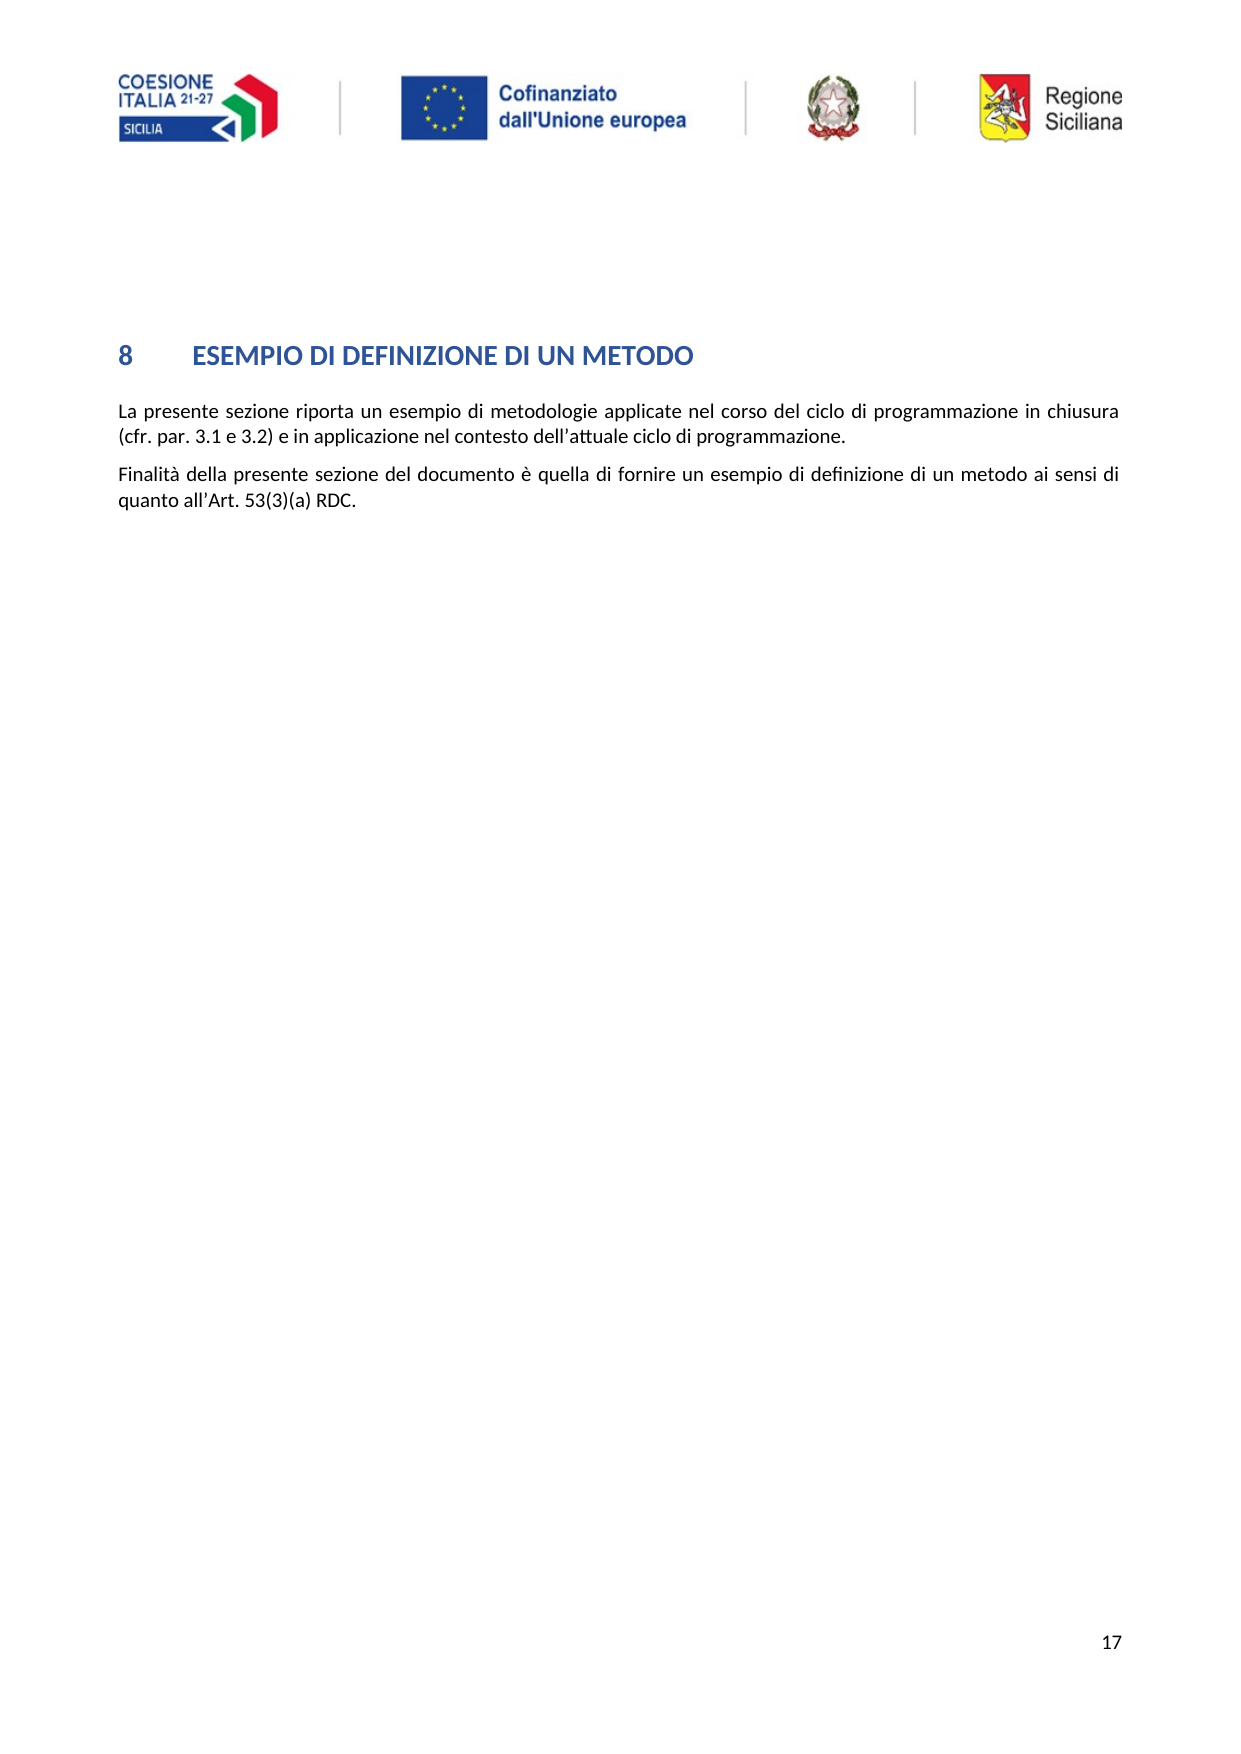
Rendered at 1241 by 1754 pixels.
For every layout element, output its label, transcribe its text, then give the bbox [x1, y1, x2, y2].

subtitle Esempio di definizione di un metodo [118, 337, 1122, 373]
text La presente sezione riporta un esempio di metodologie applicate nel corso del ciclo di programmazione in chiusura (cfr. par. 3.1 e 3.2) e in applicazione nel contesto dell’attuale ciclo di programmazione. [118, 398, 1122, 449]
picture [118, 73, 1123, 143]
text Finalità della presente sezione del documento è quella di fornire un esempio di definizione di un metodo ai sensi di quanto all’Art. 53(3)(a) RDC. [118, 461, 1122, 512]
